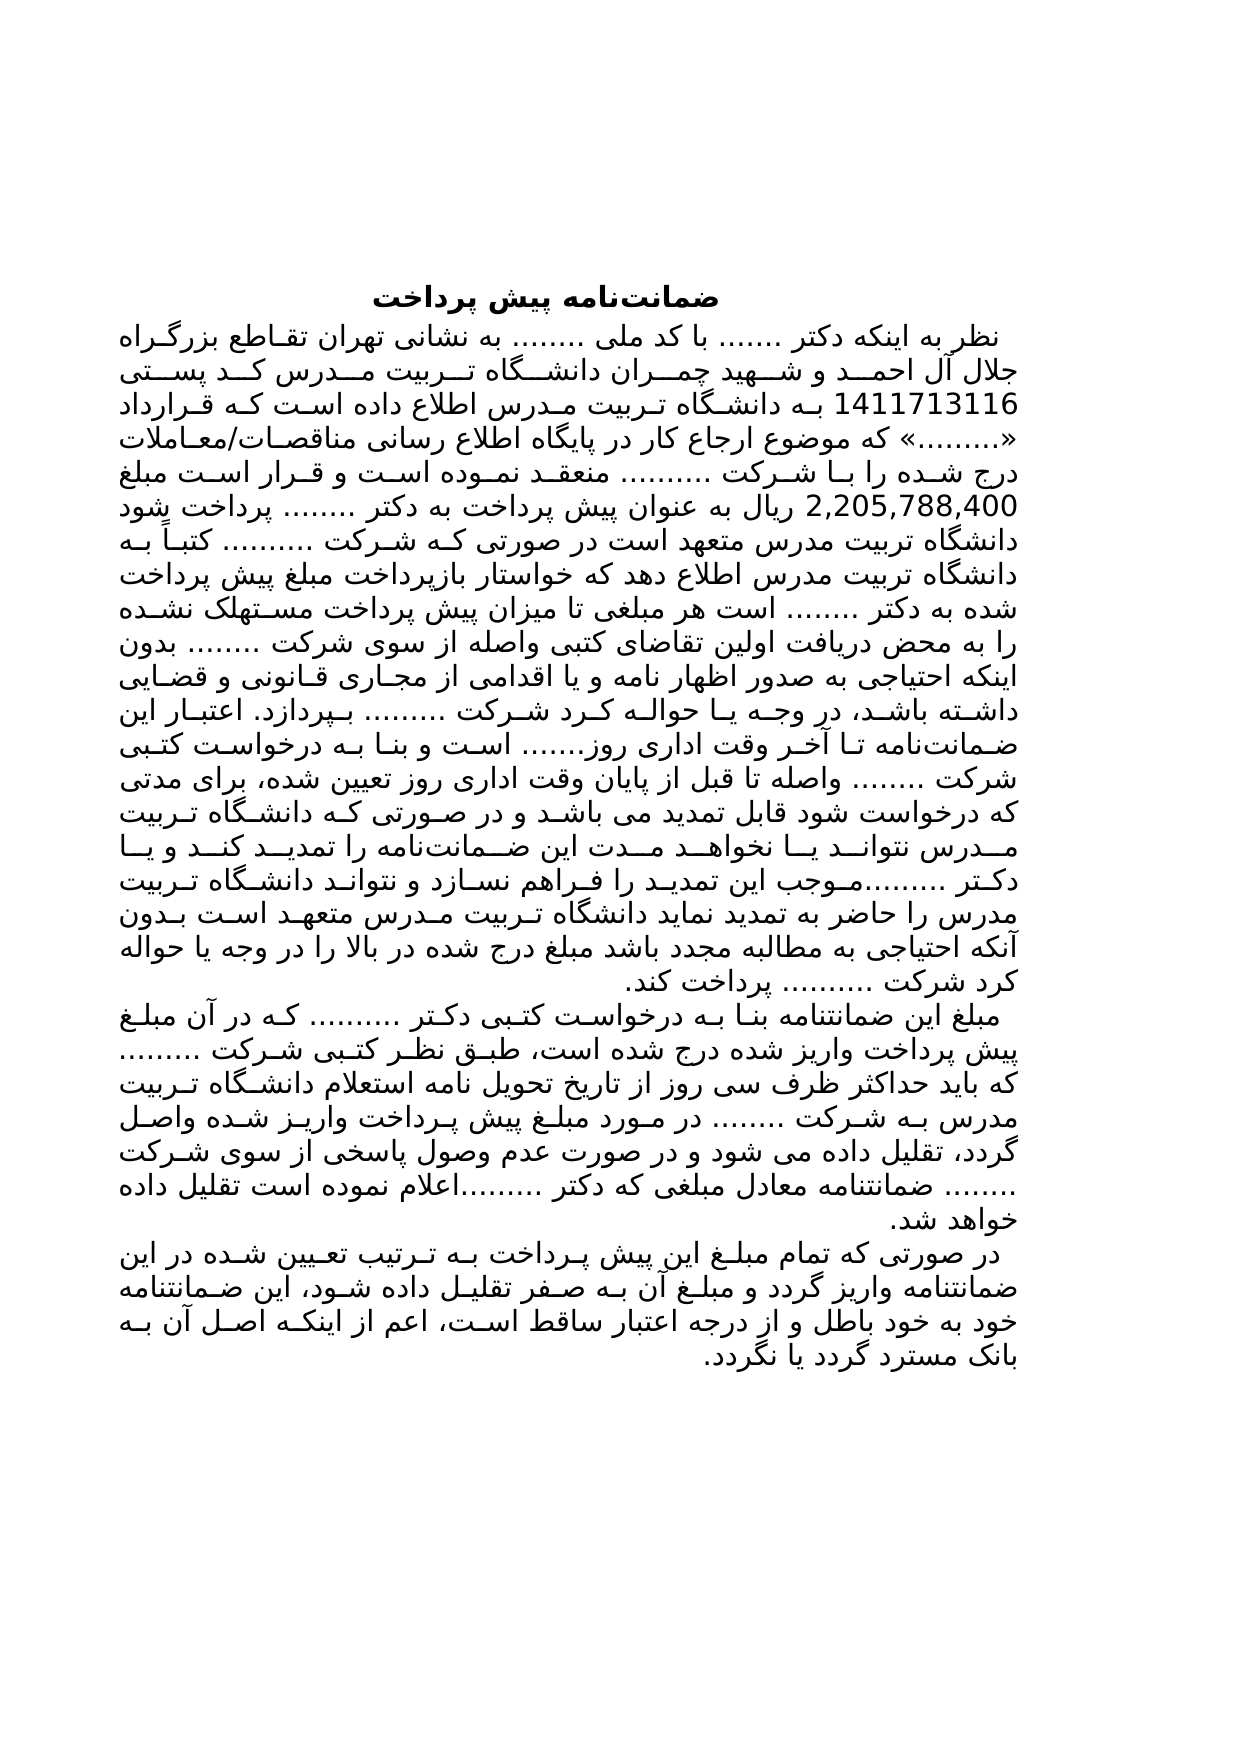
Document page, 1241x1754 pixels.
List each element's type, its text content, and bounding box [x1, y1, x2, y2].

text نظر به اینکه دکتر ....... با کد ملی ........ به نشانی تهران تقاطع بزرگراه جلال آل احمد و شهید چمران دانشگاه تربیت مدرس کد پستی 1411713116 به دانشگاه تربیت مدرس اطلاع داده است که قرارداد «.........» که موضوع ارجاع کار در پایگاه اطلاع رسانی مناقصات/معاملات درج شده را با شرکت .......... منعقد نموده است و قرار است مبلغ2,205,788,400 ریال به عنوان پیش پرداخت به دکتر ........ پرداخت شود دانشگاه تربیت مدرس متعهد است در صورتی که شرکت .......... کتباً به دانشگاه تربیت مدرس اطلاع دهد که خواستار بازپرداخت مبلغ پیش پرداخت شده به دکتر ........ است هر مبلغی تا میزان پیش پرداخت مستهلک نشده را به محض دریافت اولین تقاضای کتبی واصله از سوی شرکت ........ بدون اینکه احتیاجی به صدور اظهار نامه و یا اقدامی از مجاری قانونی و قضایی داشته باشد، در وجه یا حواله کرد شرکت ......... بپردازد. اعتبار این ضمانت‌نامه تا آخر وقت اداری روز....... است و بنا به درخواست کتبی شرکت ........ واصله تا قبل از پایان وقت اداری روز تعیین شده، برای مدتی که درخواست شود قابل تمدید می باشد و در صورتی که دانشگاه تربیت مدرس نتواند یا نخواهد مدت این ضمانت‌نامه را تمدید کند و یا دکتر .........موجب این تمدید را فراهم نسازد و نتواند دانشگاه تربیت مدرس را حاضر به تمدید نماید دانشگاه تربیت مدرس متعهد است بدون آنکه احتیاجی به مطالبه مجدد باشد مبلغ درج شده در بالا را در وجه یا حواله کرد شرکت .......... پرداخت کند. [118, 319, 1019, 999]
text مبلغ این ضمانتنامه بنا به درخواست کتبی دکتر .......... که در آن مبلغ پیش پرداخت واریز شده درج شده است، طبق نظر کتبی شرکت ......... که باید حداکثر ظرف سی روز از تاریخ تحویل نامه استعلام دانشگاه تربیت مدرس به شرکت ........ در مورد مبلغ پیش پرداخت واریز شده واصل گردد، تقلیل داده می شود و در صورت عدم وصول پاسخی از سوی شرکت ........ ضمانتنامه معادل مبلغی که دکتر .........اعلام نموده است تقلیل داده خواهد شد. [118, 999, 1019, 1236]
text در صورتی که تمام مبلغ این پیش پرداخت به ترتیب تعیین شده در این ضمانتنامه واریز گردد و مبلغ آن به صفر تقلیل داده شود، این ضمانتنامه خود به خود باطل و از درجه اعتبار ساقط است، اعم از اینکه اصل آن به بانک مسترد گردد یا نگردد. [118, 1236, 1019, 1372]
text ضمانت‌نامه پیش پرداخت [118, 281, 1019, 314]
